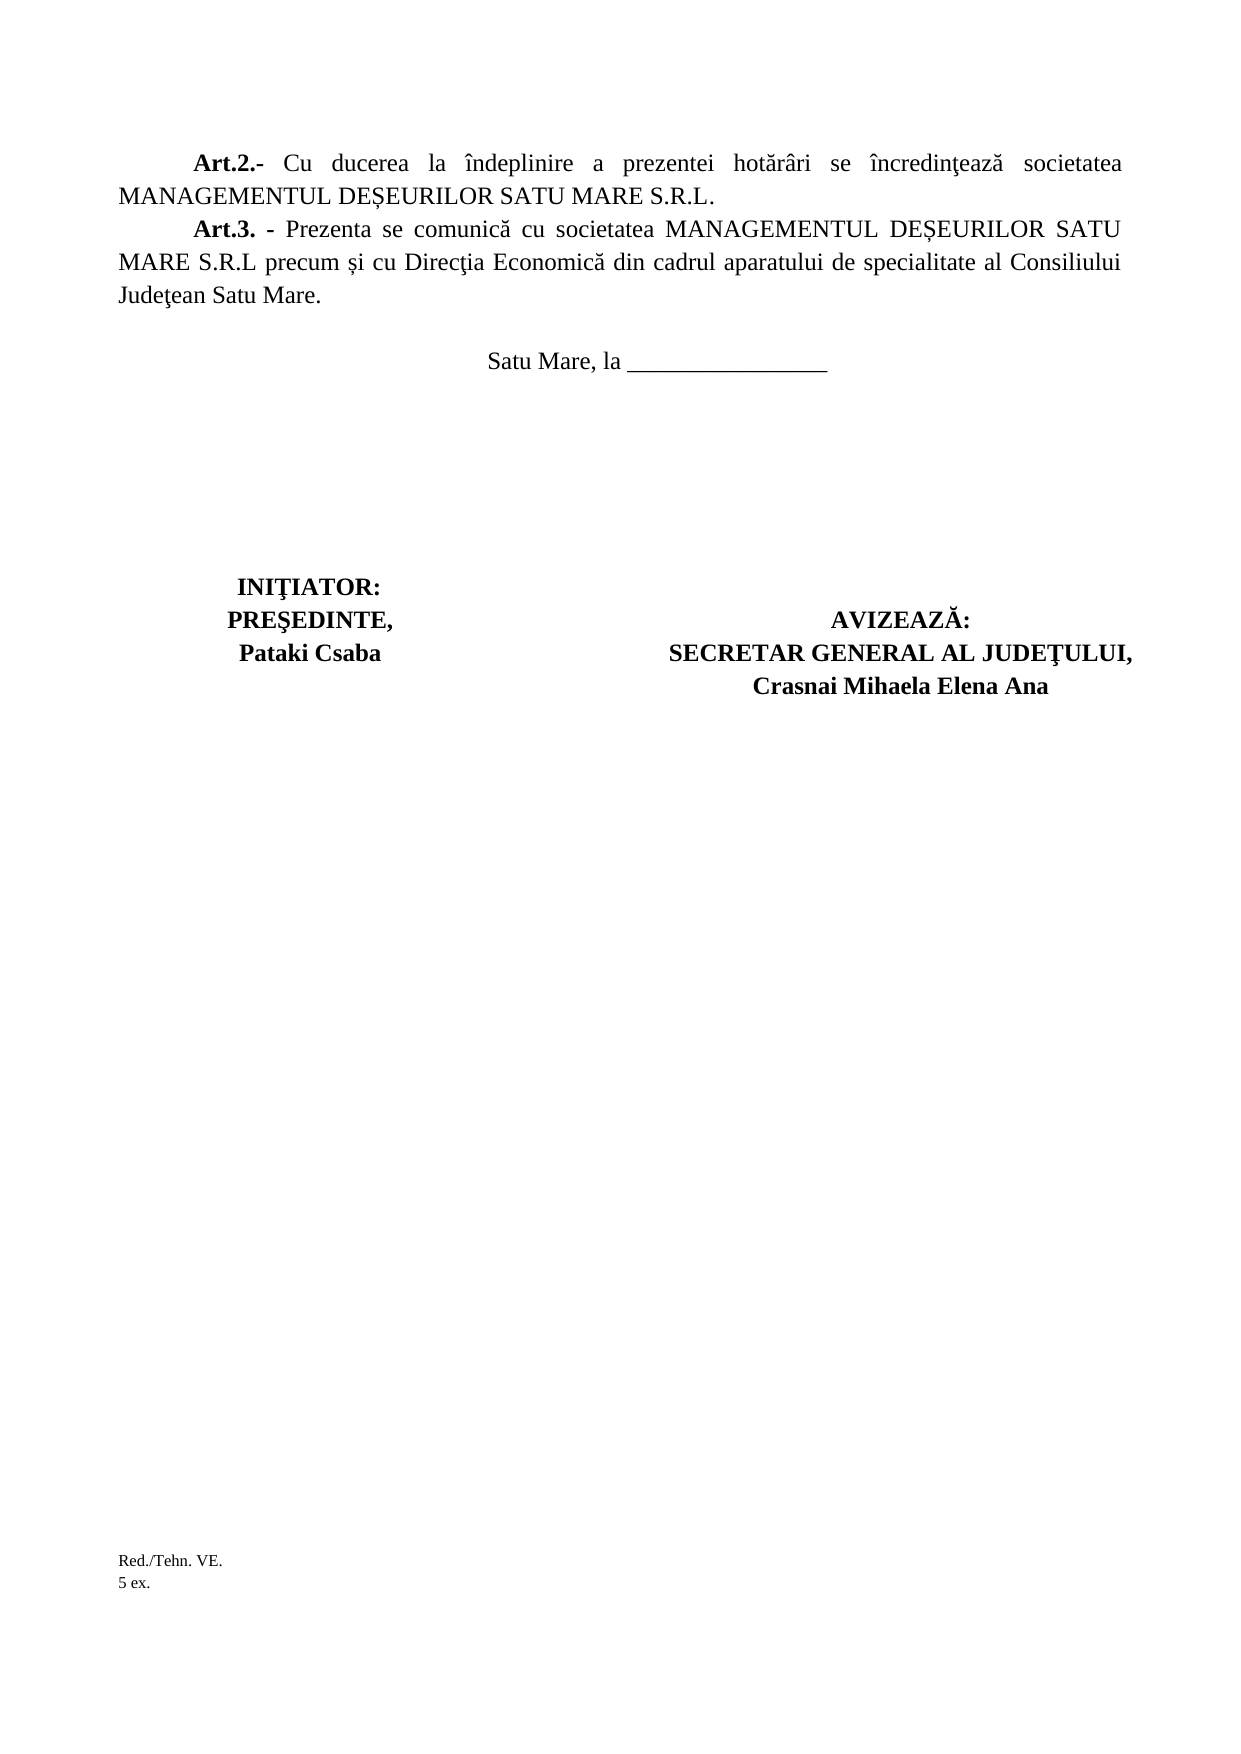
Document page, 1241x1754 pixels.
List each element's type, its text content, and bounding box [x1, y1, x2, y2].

text Crasnai Mihaela Elena Ana [118, 671, 1122, 700]
text Art.2.- Cu ducerea la îndeplinire a prezentei hotărâri se încredinţează societatea MANAGEMENTUL DEȘEURILOR SATU MARE S.R.L. [118, 148, 1122, 209]
subtitle Satu Mare, la ________________ [118, 346, 1122, 374]
text Art.3. - Prezenta se comunică cu societatea MANAGEMENTUL DEȘEURILOR SATU MARE S.R.L precum și cu Direcţia Economică din cadrul aparatului de specialitate al Consiliului Judeţean Satu Mare. [118, 214, 1122, 308]
text 5 ex. [118, 1573, 1122, 1592]
text Red./Tehn. VE. [118, 1551, 1122, 1570]
text INIŢIATOR: [118, 572, 1122, 601]
text PREŞEDINTE, AVIZEAZĂ: [118, 605, 1122, 634]
text Pataki Csaba SECRETAR GENERAL AL JUDEŢULUI, [118, 638, 1122, 667]
